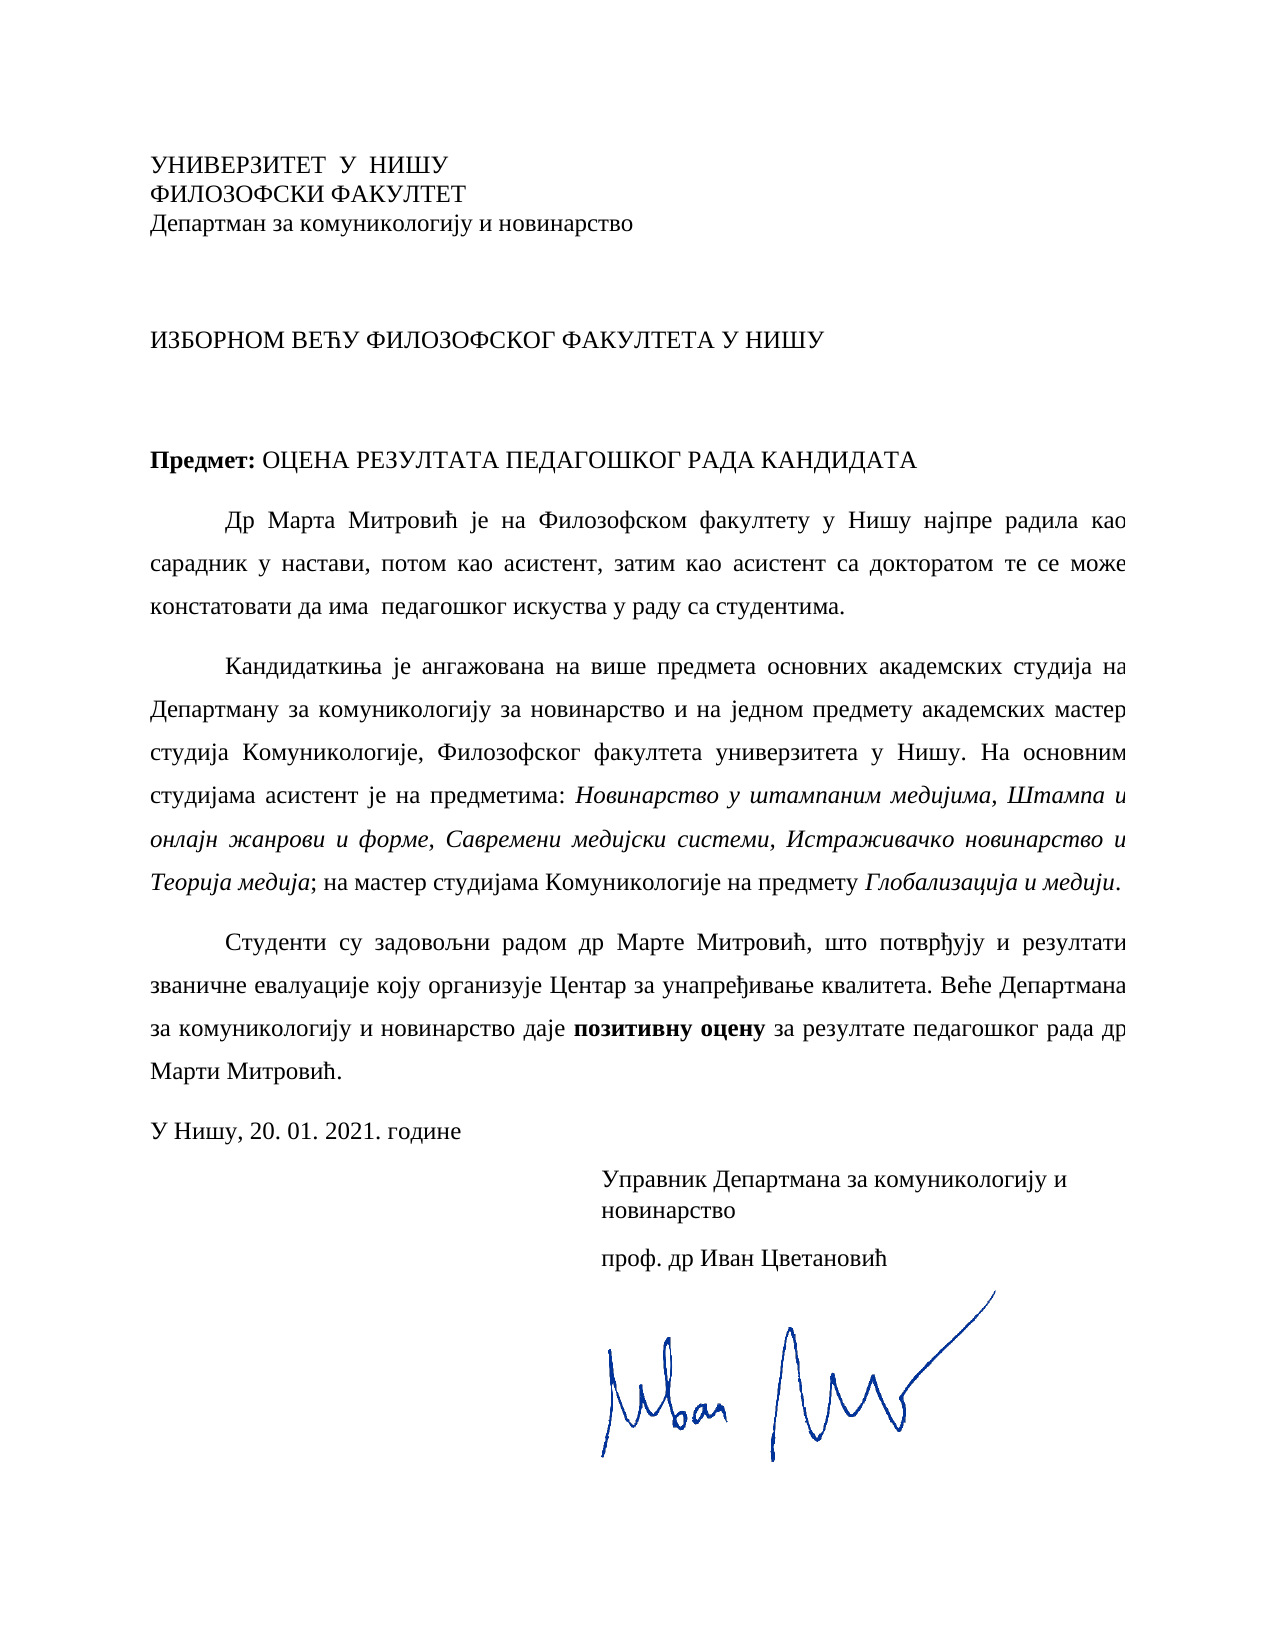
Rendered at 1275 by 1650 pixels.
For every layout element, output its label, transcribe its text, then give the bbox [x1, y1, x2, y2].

text УНИВЕРЗИТЕТ У НИШУ [150, 150, 1125, 1480]
